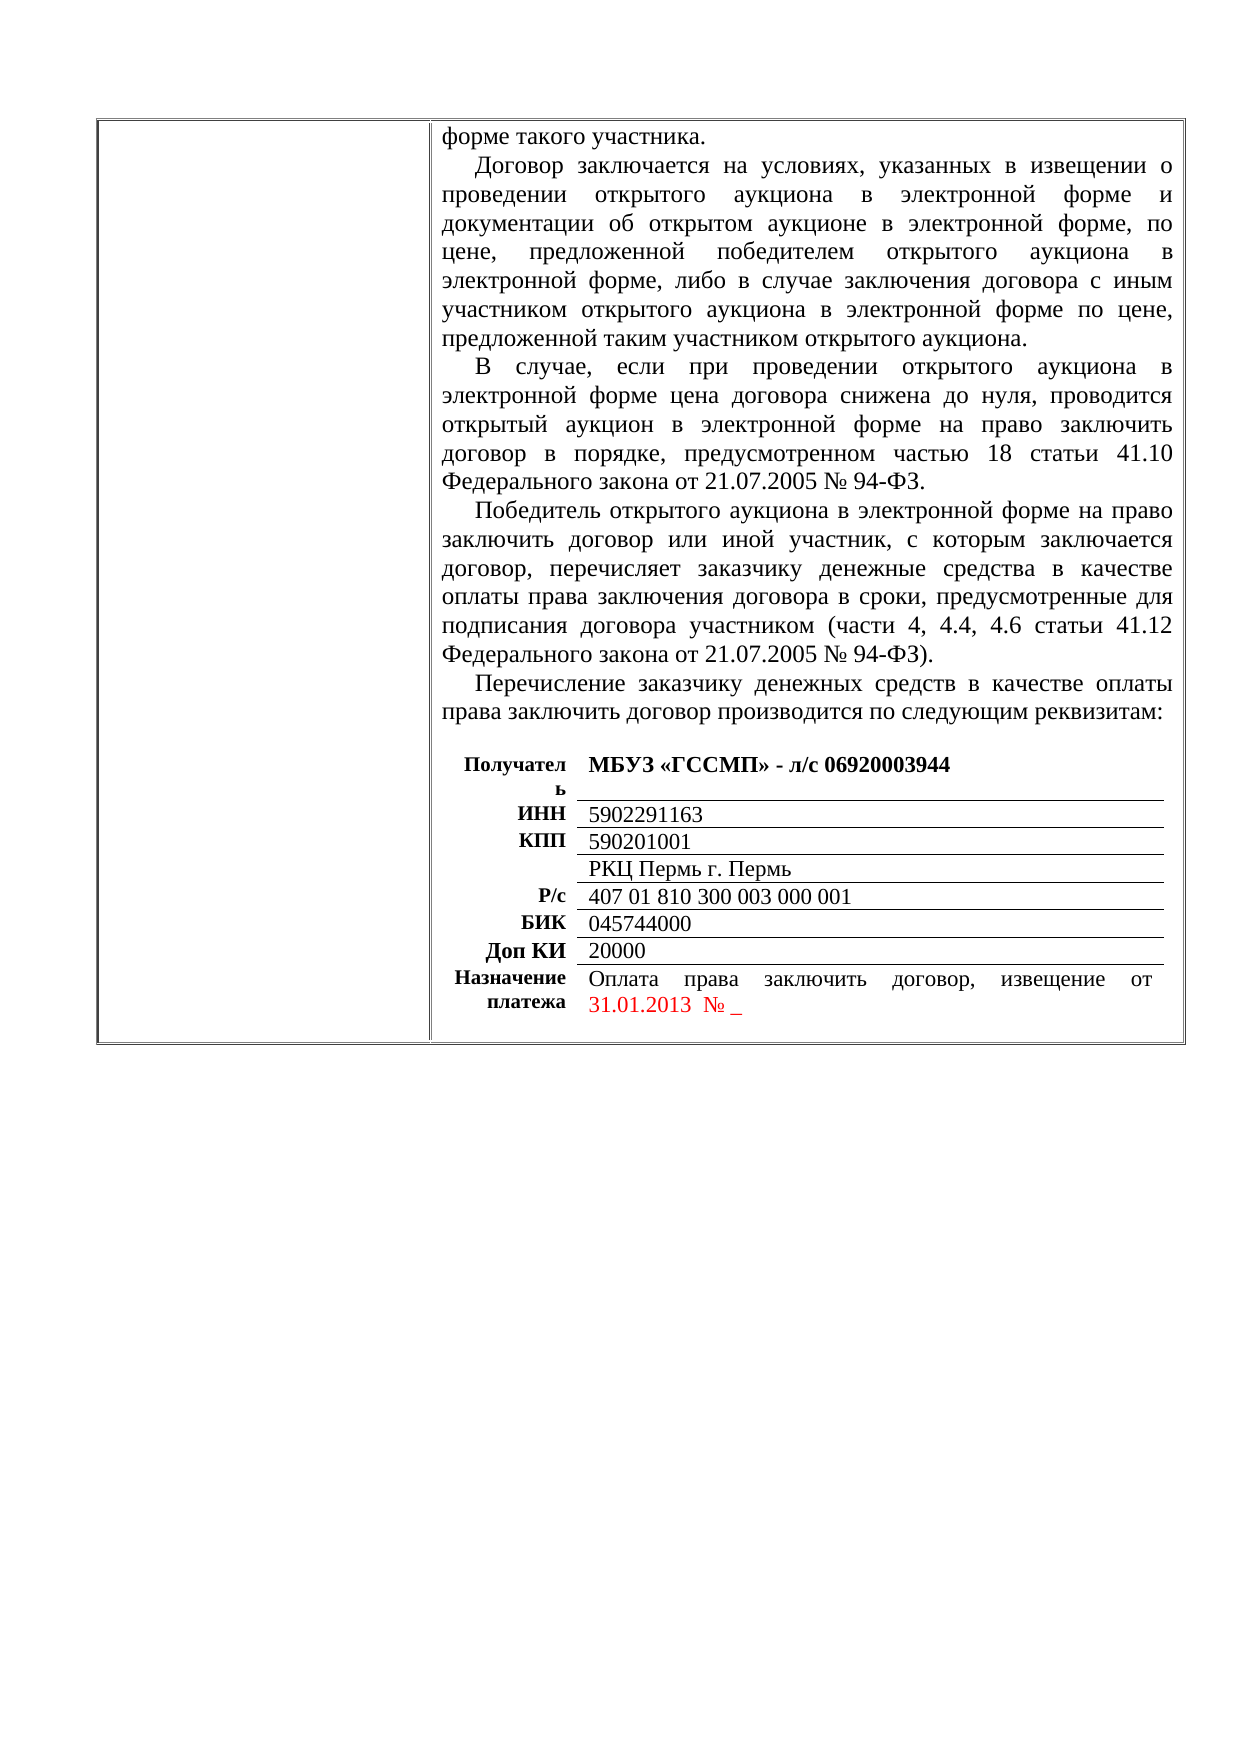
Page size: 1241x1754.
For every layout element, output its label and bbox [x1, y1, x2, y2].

table_cell [430, 119, 1183, 1042]
table_cell [99, 121, 430, 1042]
